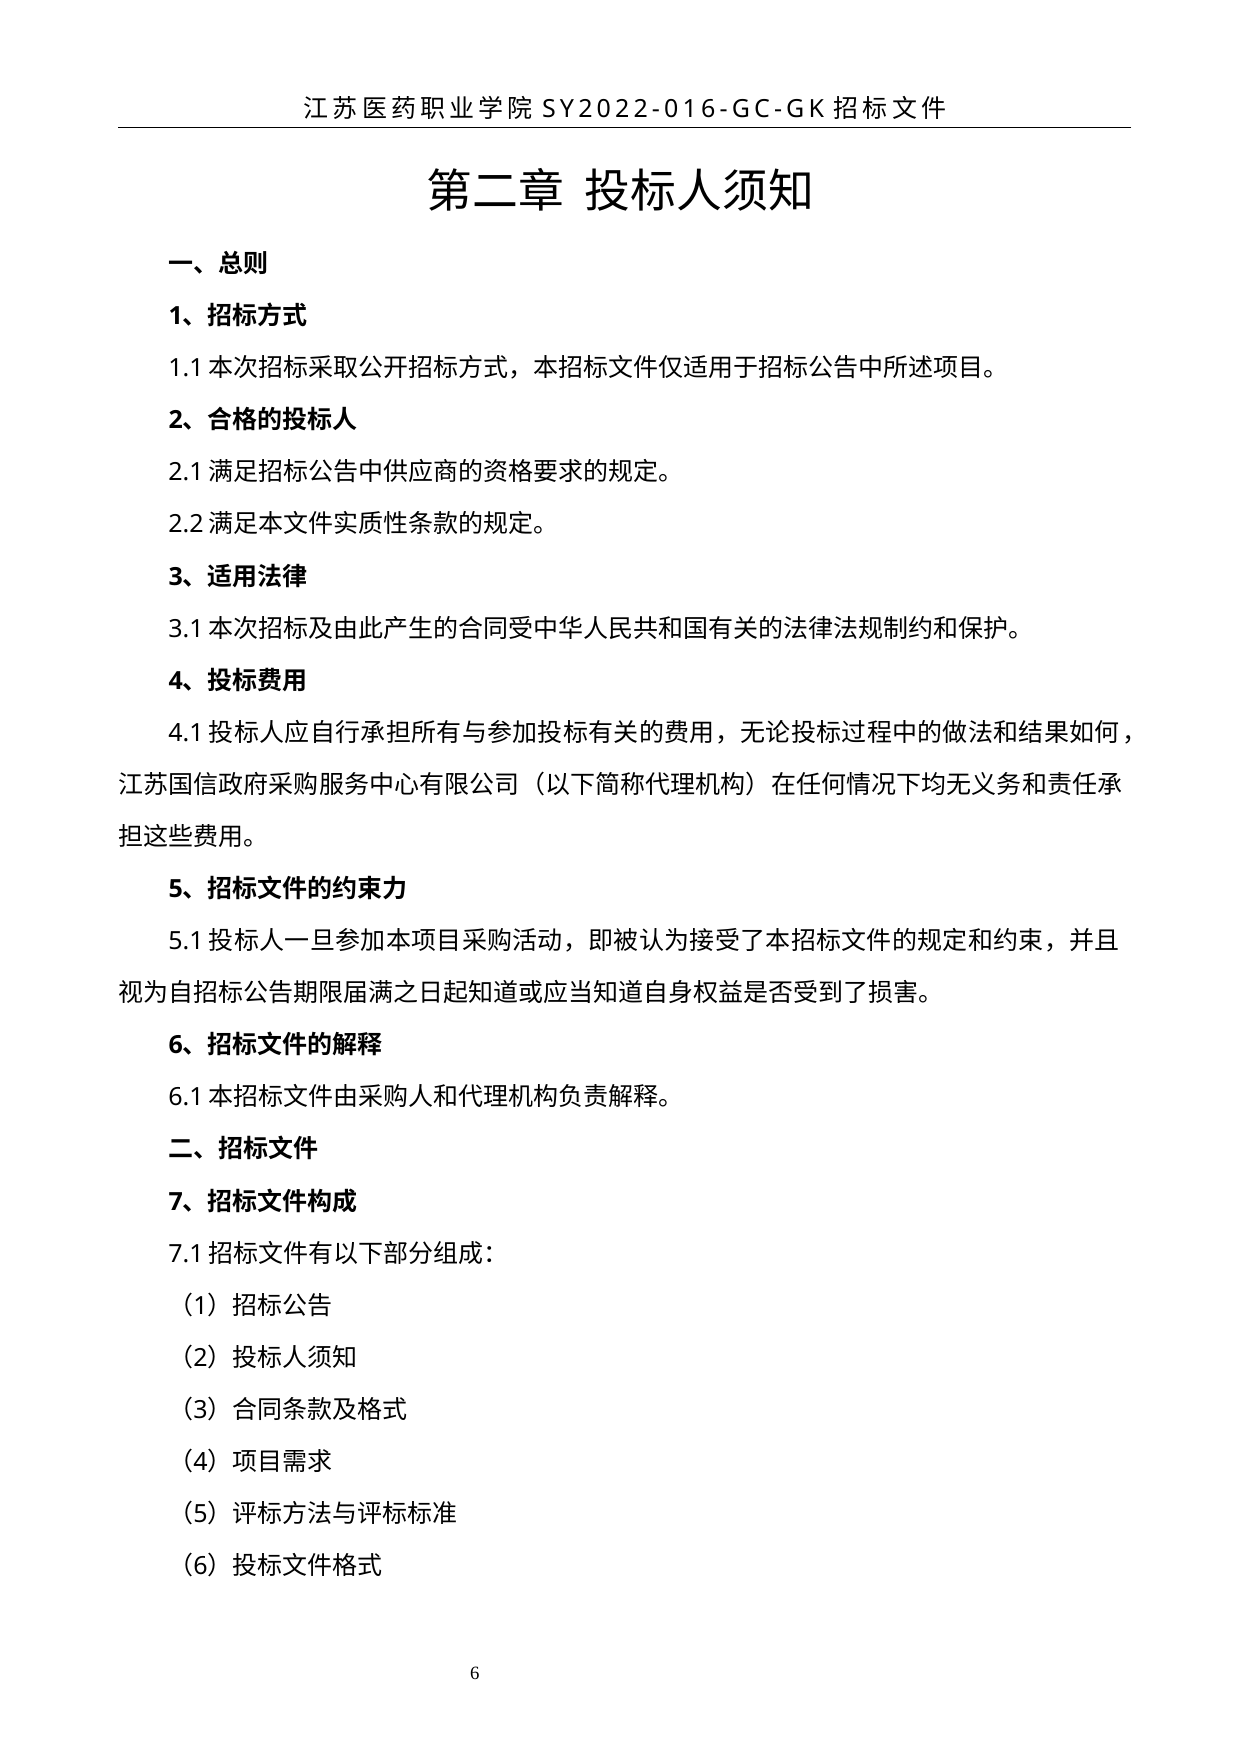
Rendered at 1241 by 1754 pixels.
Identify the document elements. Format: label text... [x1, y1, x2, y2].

subtitle 第二章 投标人须知 [118, 166, 1122, 218]
text 6、招标文件的解释 [118, 1012, 1122, 1064]
text 2.2满足本文件实质性条款的规定。 [118, 491, 1122, 543]
text （6）投标文件格式 [118, 1533, 1122, 1585]
text 4.1投标人应自行承担所有与参加投标有关的费用，无论投标过程中的做法和结果如何，江苏国信政府采购服务中心有限公司（以下简称代理机构）在任何情况下均无义务和责任承担这些费用。 [118, 699, 1122, 856]
subtitle 一、总则 [118, 231, 1122, 283]
text （5）评标方法与评标标准 [118, 1481, 1122, 1533]
text 6.1本招标文件由采购人和代理机构负责解释。 [118, 1064, 1122, 1116]
text 2、合格的投标人 [118, 387, 1122, 439]
text 5、招标文件的约束力 [118, 856, 1122, 908]
text （4）项目需求 [118, 1429, 1122, 1481]
text 4、投标费用 [118, 647, 1122, 699]
text 7.1招标文件有以下部分组成： [118, 1220, 1122, 1272]
text （1）招标公告 [118, 1272, 1122, 1324]
subtitle 二、招标文件 [118, 1116, 1122, 1168]
text （3）合同条款及格式 [118, 1377, 1122, 1429]
text （2）投标人须知 [118, 1324, 1122, 1377]
subtitle 7、招标文件构成 [118, 1168, 1122, 1220]
text 2.1满足招标公告中供应商的资格要求的规定。 [118, 439, 1122, 491]
text 3.1本次招标及由此产生的合同受中华人民共和国有关的法律法规制约和保护。 [118, 595, 1122, 647]
text 5.1投标人一旦参加本项目采购活动，即被认为接受了本招标文件的规定和约束，并且视为自招标公告期限届满之日起知道或应当知道自身权益是否受到了损害。 [118, 908, 1122, 1012]
text 1、招标方式 [118, 283, 1122, 335]
text 3、适用法律 [118, 543, 1122, 595]
text 1.1本次招标采取公开招标方式，本招标文件仅适用于招标公告中所述项目。 [118, 335, 1122, 387]
